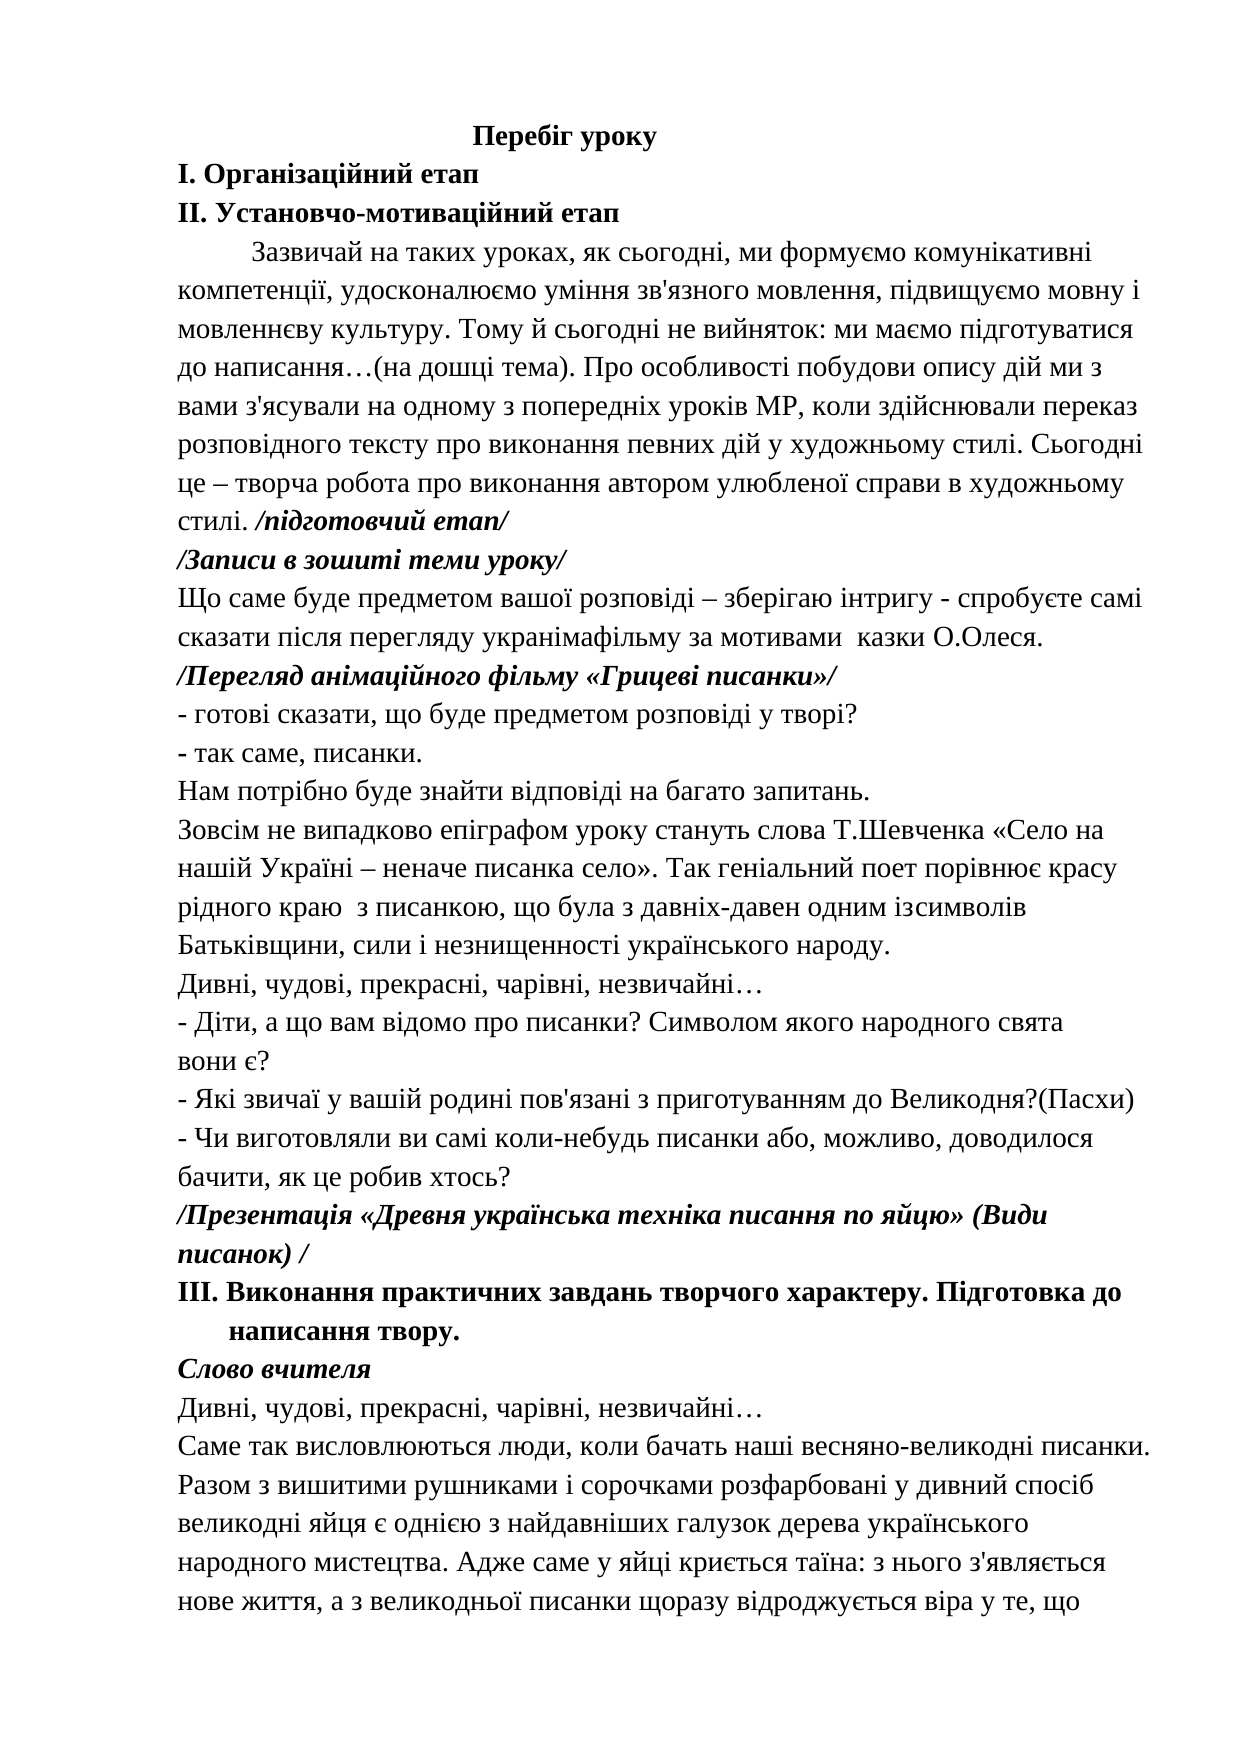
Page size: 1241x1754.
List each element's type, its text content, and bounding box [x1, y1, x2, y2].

text Зазвичай на таких уроках, як сьогодні, ми формуємо комунікативні компетенції, удосконалюємо уміння зв'язного мовлення, підвищуємо мовну і мовленнєву культуру. Тому й сьогодні не вийняток: ми маємо підготуватися до написання…(на дошці тема). Про особливості побудови опису дій ми з вами з'ясували на одному з попередніх уроків МР, коли здійснювали переказ розповідного тексту про виконання певних дій у художньому стилі. Сьогодні це – творча робота про виконання автором улюбленої справи в художньому стилі. /підготовчий етап/ [177, 234, 1152, 537]
text - Які звичаї у вашій родині пов'язані з приготуванням до Великодня?(Пасхи) [177, 1082, 1152, 1115]
text Слово вчителя [177, 1351, 1152, 1385]
text - так саме, писанки. [177, 735, 1152, 768]
text Нам потрібно буде знайти відповіді на багато запитань. [177, 773, 1152, 807]
text /Записи в зошиті теми уроку/ [177, 542, 1152, 576]
text Дивні, чудові, прекрасні, чарівні, незвичайні… [177, 1390, 1152, 1423]
text - Діти, а що вам відомо про писанки? Символом якого народного свята вони є? [177, 1004, 1152, 1077]
text написання твору. [177, 1313, 1152, 1346]
text - готові сказати, що буде предметом розповіді у творі? [177, 696, 1152, 730]
text - Чи виготовляли ви самі коли-небудь писанки або, можливо, доводилося бачити, як це робив хтось? [177, 1120, 1152, 1192]
text І. Організаційний етап [177, 157, 1152, 190]
text ІІІ. Виконання практичних завдань творчого характеру. Підготовка до [177, 1274, 1152, 1308]
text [177, 1428, 1152, 1616]
text Дивні, чудові, прекрасні, чарівні, незвичайні… [177, 966, 1152, 999]
text ІІ. Установчо-мотиваційний етап [177, 195, 1152, 229]
text Зовсім не випадково епіграфом уроку стануть слова Т.Шевченка «Село на нашій Україні – неначе писанка село». Так геніальний поет порівнює красу рідного краю з писанкою, що була з давніх-давен одним із символів Батьківщини, сили і незнищенності українського народу. [177, 812, 1152, 961]
text /Перегляд анімаційного фільму «Грицеві писанки»/ [177, 658, 1152, 691]
text /Презентація «Древня українська техніка писання по яйцю» (Види писанок) / [177, 1197, 1152, 1269]
text Що саме буде предметом вашої розповіді – зберігаю інтригу - спробуєте самі сказати після перегляду укранімафільму за мотивами казки О.Олеся. [177, 581, 1152, 653]
text Перебіг уроку [177, 118, 1152, 152]
